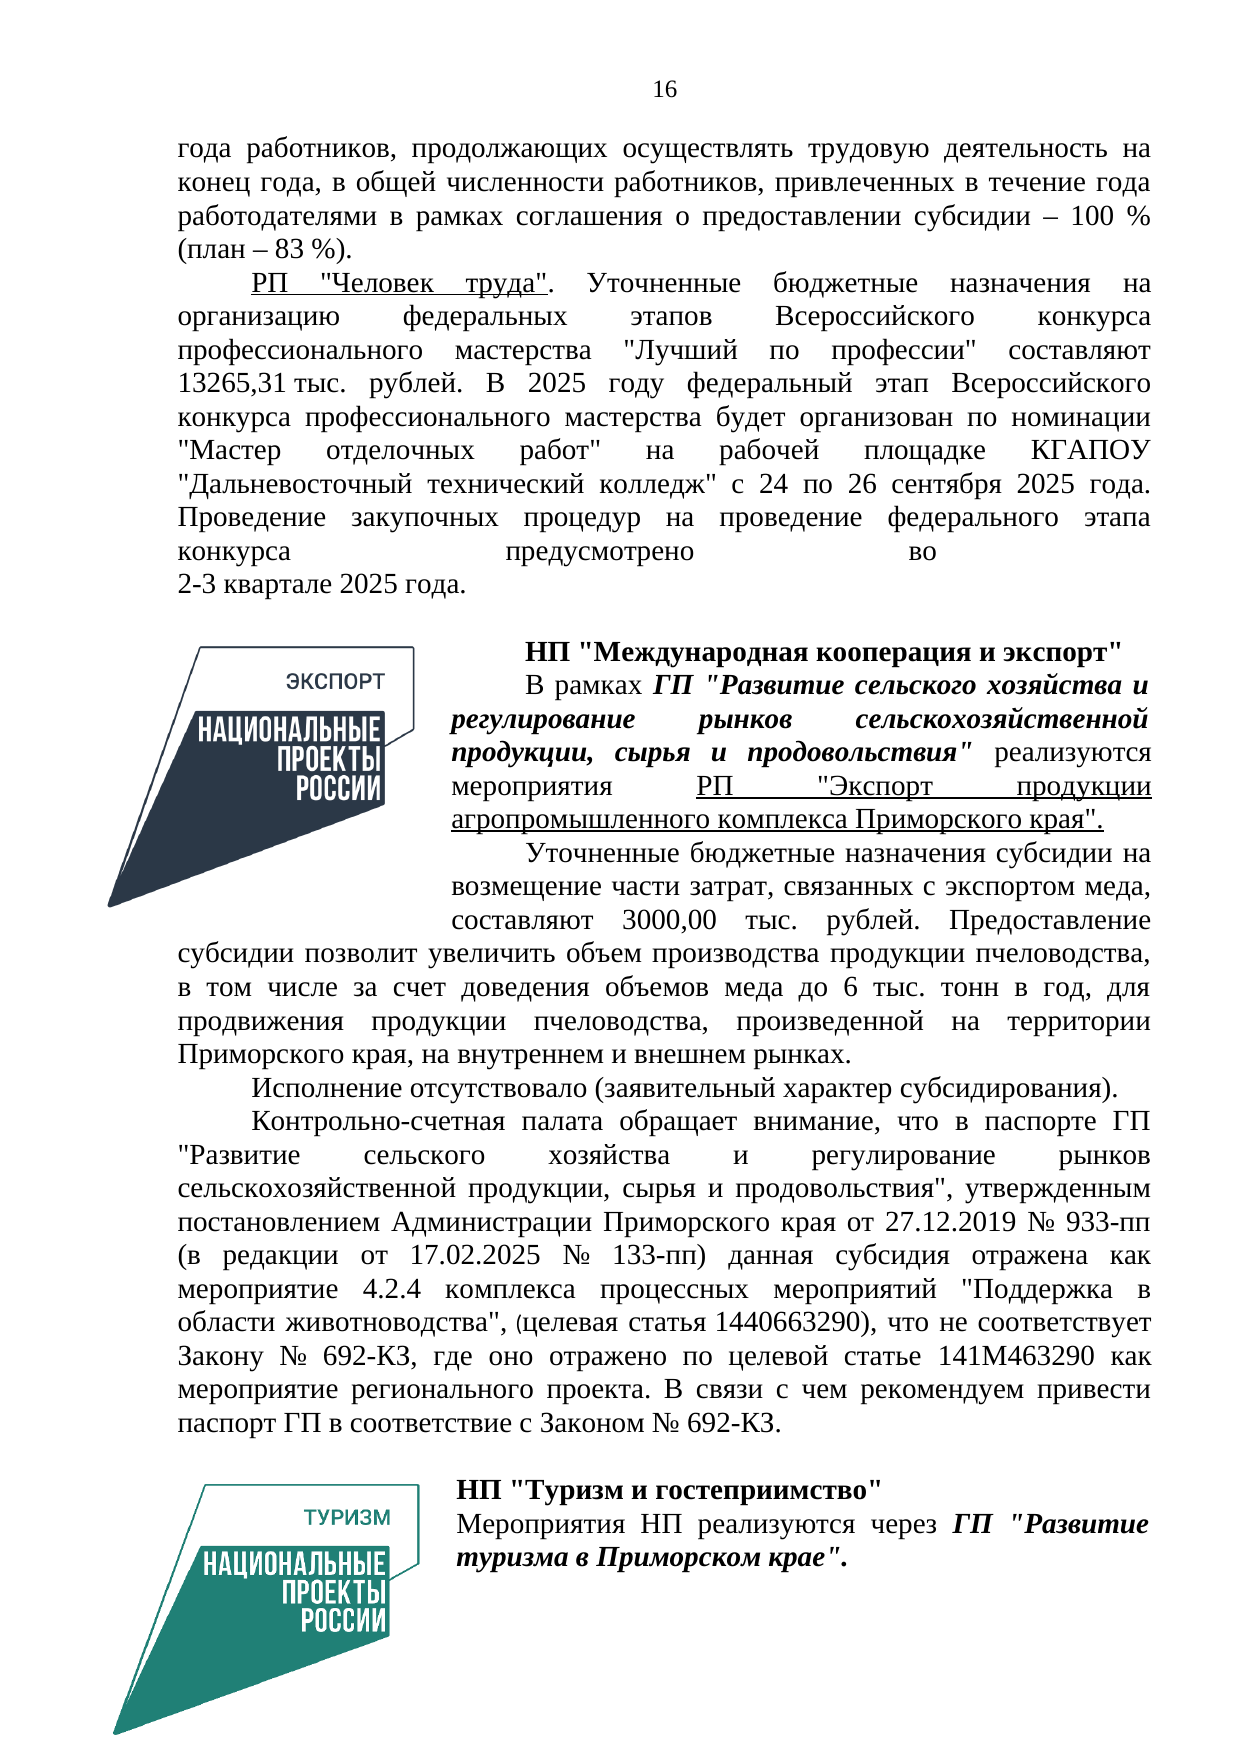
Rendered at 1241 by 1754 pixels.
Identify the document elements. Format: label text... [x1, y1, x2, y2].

text Контрольно-счетная палата обращает внимание, что в паспорте ГП "Развитие сельского хозяйства и регулирование рынков сельскохозяйственной продукции, сырья и продовольствия", утвержденным постановлением Администрации Приморского края от 27.12.2019 № 933-пп (в редакции от 17.02.2025 № 133-пп) данная субсидия отражена как мероприятие 4.2.4 комплекса процессных мероприятий "Поддержка в области животноводства", (целевая статья 1440663290), что не соответствует Закону № 692-КЗ, где оно отражено по целевой статье 141М463290 как мероприятие регионального проекта. В связи с чем рекомендуем привести паспорт ГП в соответствие с Законом № 692-КЗ. [177, 1103, 1152, 1439]
text РП "Человек труда". Уточненные бюджетные назначения на организацию федеральных этапов Всероссийского конкурса профессионального мастерства "Лучший по профессии" составляют 13265,31 тыс. рублей. В 2025 году федеральный этап Всероссийского конкурса профессионального мастерства будет организован по номинации "Мастер отделочных работ" на рабочей площадке КГАПОУ "Дальневосточный технический колледж" с 24 по 26 сентября 2025 года. Проведение закупочных процедур на проведение федерального этапа конкурса предусмотрено во 2-3 квартале 2025 года. [177, 265, 1152, 600]
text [177, 131, 1152, 265]
text Уточненные бюджетные назначения субсидии на возмещение части затрат, связанных с экспортом меда, составляют 3000,00 тыс. рублей. Предоставление субсидии позволит увеличить объем производства продукции пчеловодства, в том числе за счет доведения объемов меда до 6 тыс. тонн в год, для продвижения продукции пчеловодства, произведенной на территории Приморского края, на внутреннем и внешнем рынках. [177, 835, 1152, 1070]
text НП "Туризм и гостеприимство" [438, 1472, 1152, 1506]
text Мероприятия НП реализуются через ГП "Развитие туризма в Приморском крае". [438, 1506, 1152, 1573]
picture [99, 633, 433, 917]
text В рамках ГП "Развитие сельского хозяйства и регулирование рынков сельскохозяйственной продукции, сырья и продовольствия" реализуются мероприятия РП "Экспорт продукции агропромышленного комплекса Приморского края". [433, 667, 1152, 835]
text НП "Международная кооперация и экспорт" [433, 634, 1152, 667]
text Исполнение отсутствовало (заявительный характер субсидирования). [177, 1070, 1152, 1103]
picture [106, 1472, 438, 1747]
